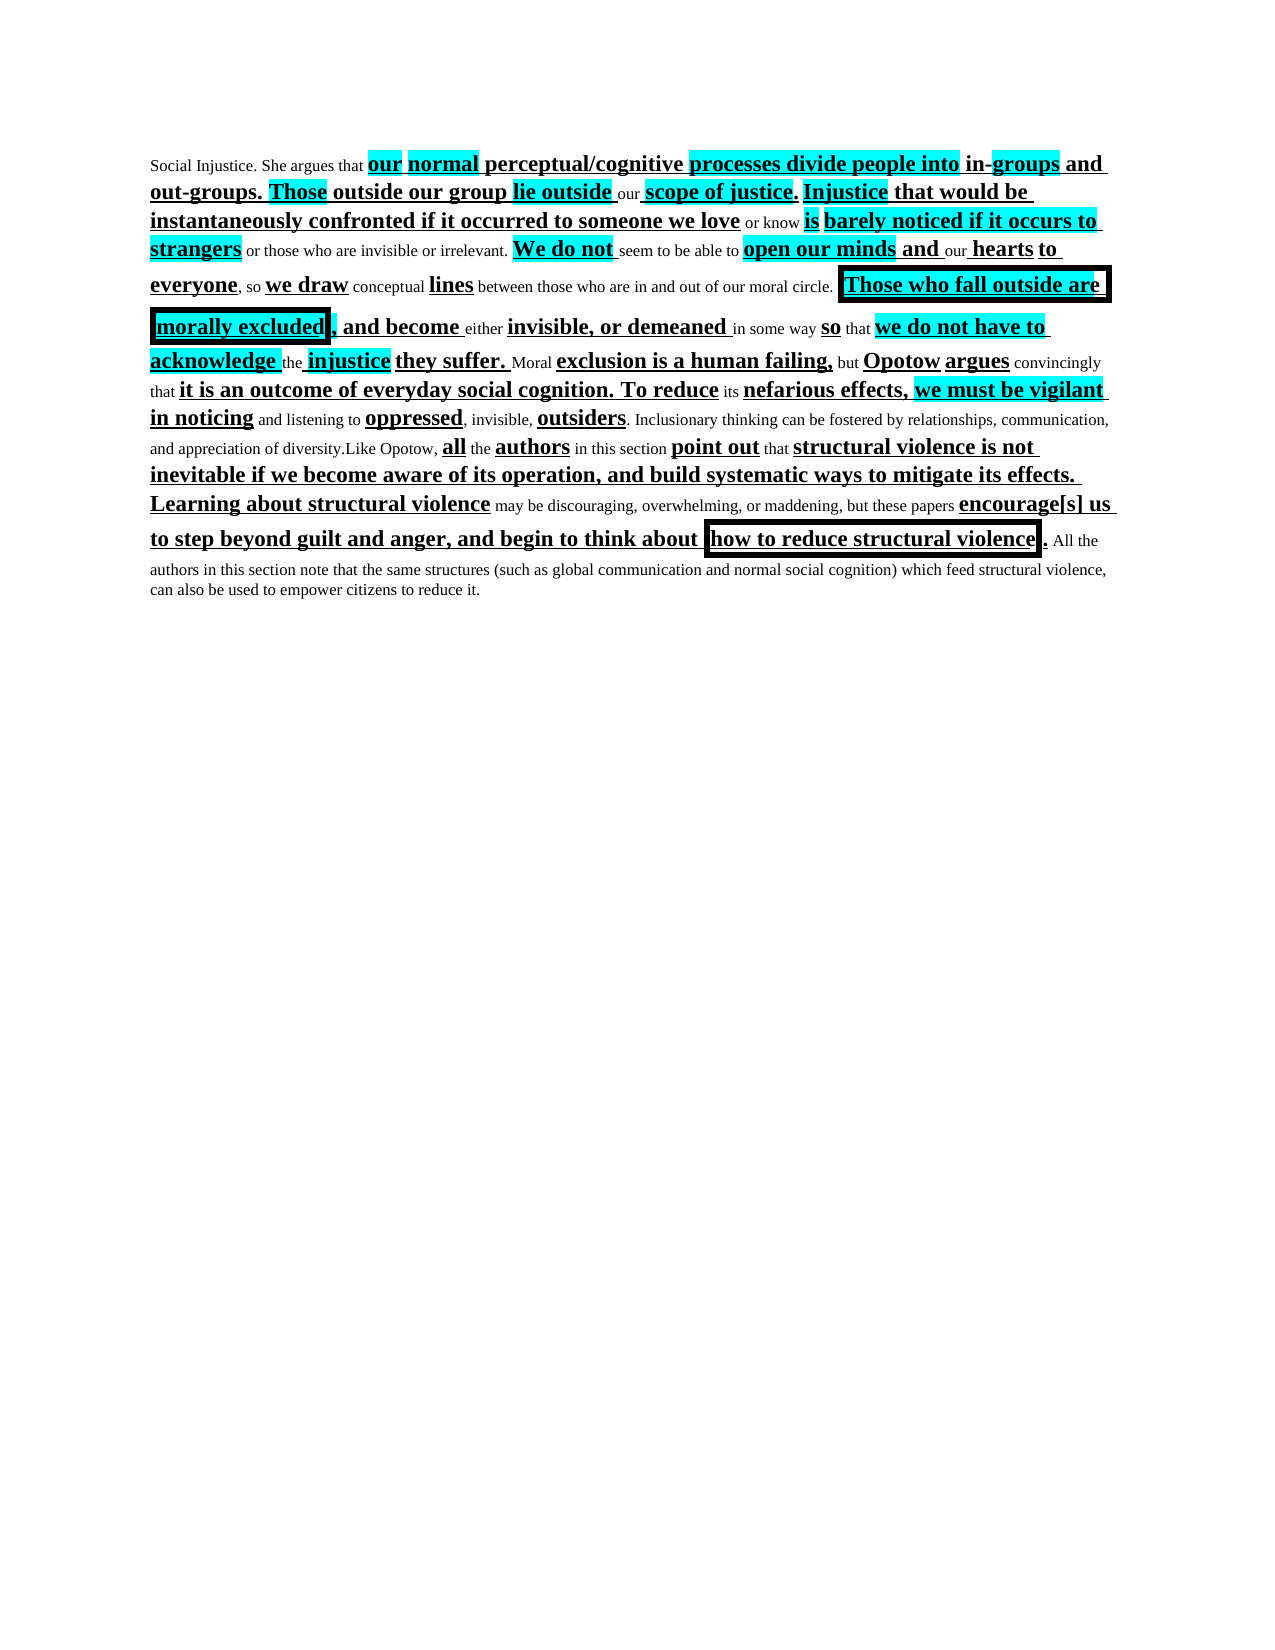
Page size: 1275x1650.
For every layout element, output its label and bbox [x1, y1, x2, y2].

text [150, 150, 1125, 599]
